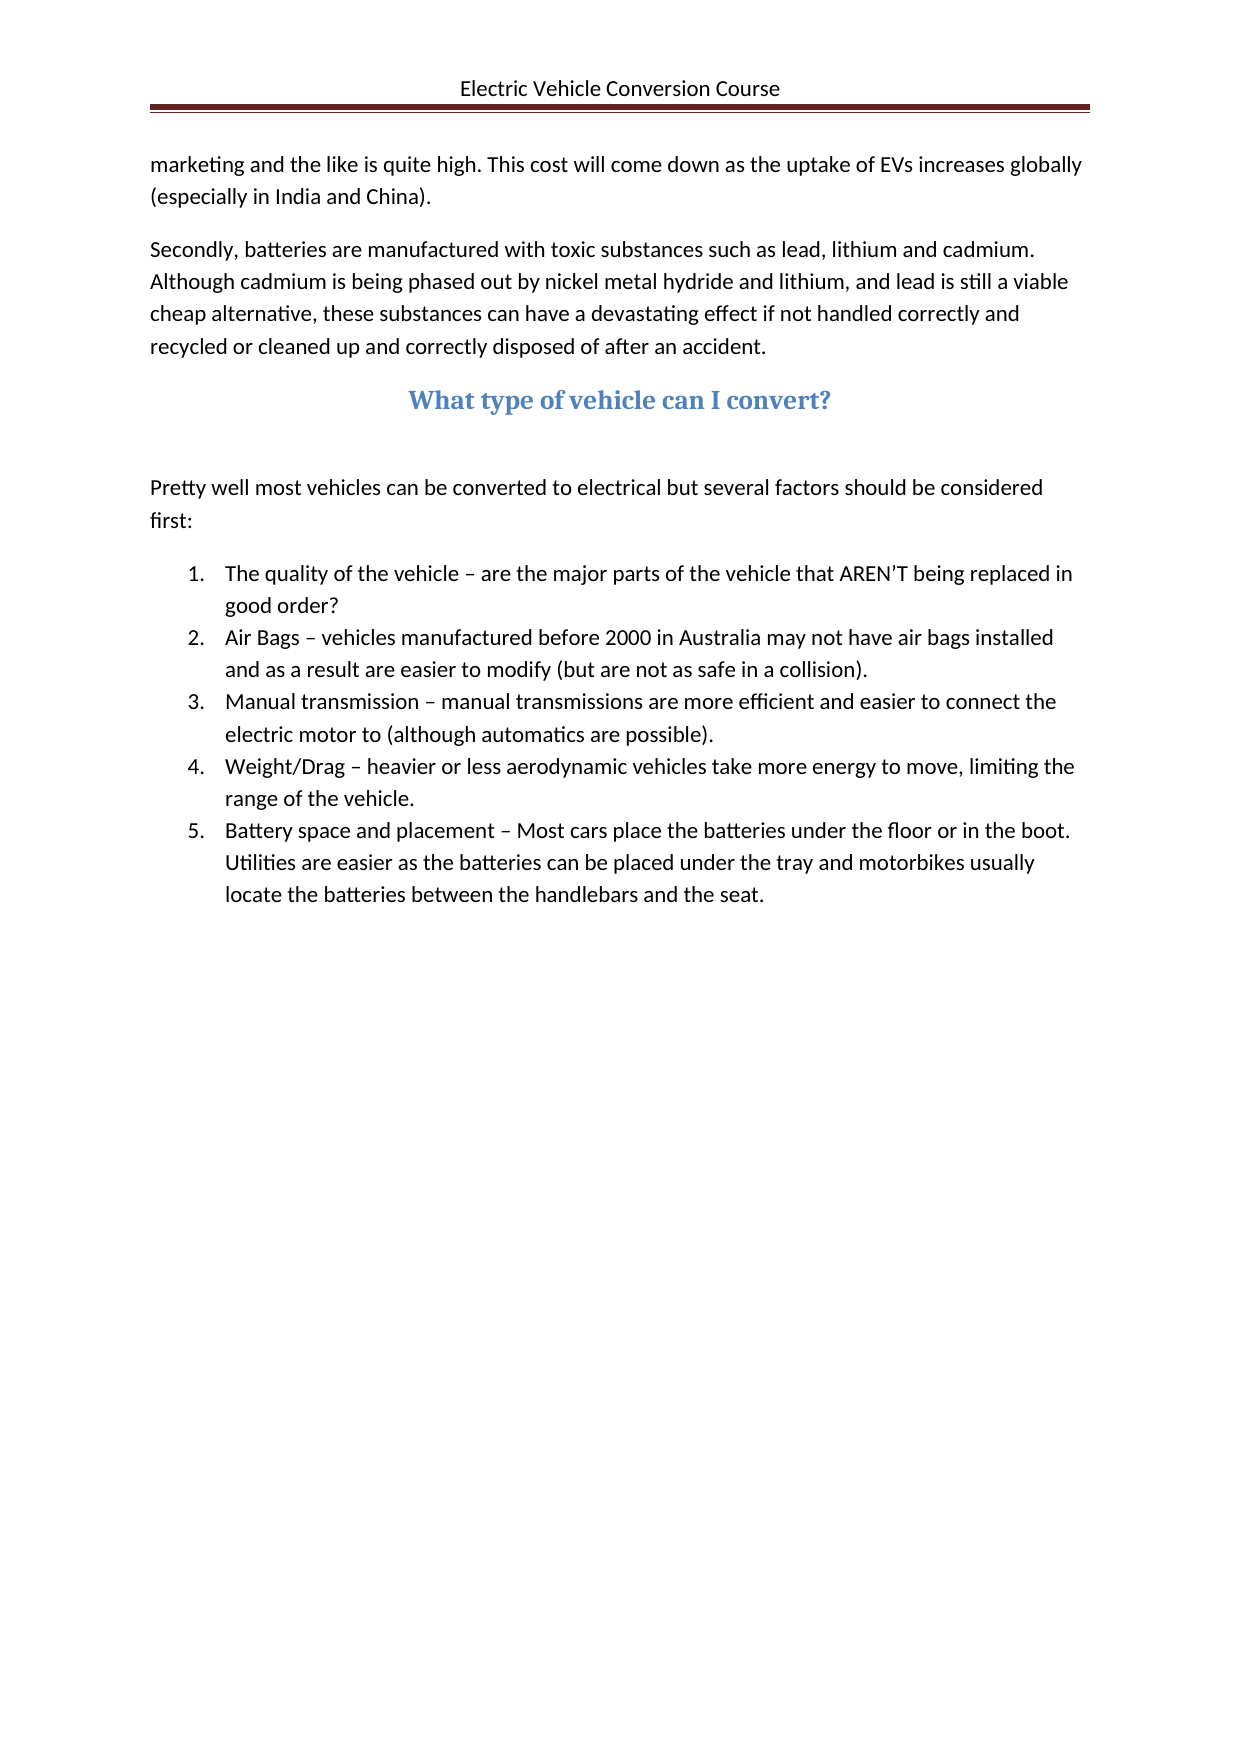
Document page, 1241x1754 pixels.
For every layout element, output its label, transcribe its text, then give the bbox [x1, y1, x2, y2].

list Air Bags – vehicles manufactured before 2000 in Australia may not have air bags installed and as a result are easier to modify (but are not as safe in a collision). [187, 623, 1090, 683]
text Secondly, batteries are manufactured with toxic substances such as lead, lithium and cadmium. Although cadmium is being phased out by nickel metal hydride and lithium, and lead is still a viable cheap alternative, these substances can have a devastating effect if not handled correctly and recycled or cleaned up and correctly disposed of after an accident. [150, 235, 1090, 360]
list The quality of the vehicle – are the major parts of the vehicle that AREN’T being replaced in good order? [187, 559, 1090, 619]
list Manual transmission – manual transmissions are more efficient and easier to connect the electric motor to (although automatics are possible). [187, 687, 1090, 748]
subtitle What type of vehicle can I convert? [150, 385, 1090, 416]
list Battery space and placement – Most cars place the batteries under the floor or in the boot. Utilities are easier as the batteries can be placed under the tray and motorbikes usually locate the batteries between the handlebars and the seat. [187, 816, 1090, 909]
text Pretty well most vehicles can be converted to electrical but several factors should be considered first: [150, 473, 1090, 534]
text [150, 150, 1090, 210]
list Weight/Drag – heavier or less aerodynamic vehicles take more energy to move, limiting the range of the vehicle. [187, 752, 1090, 812]
